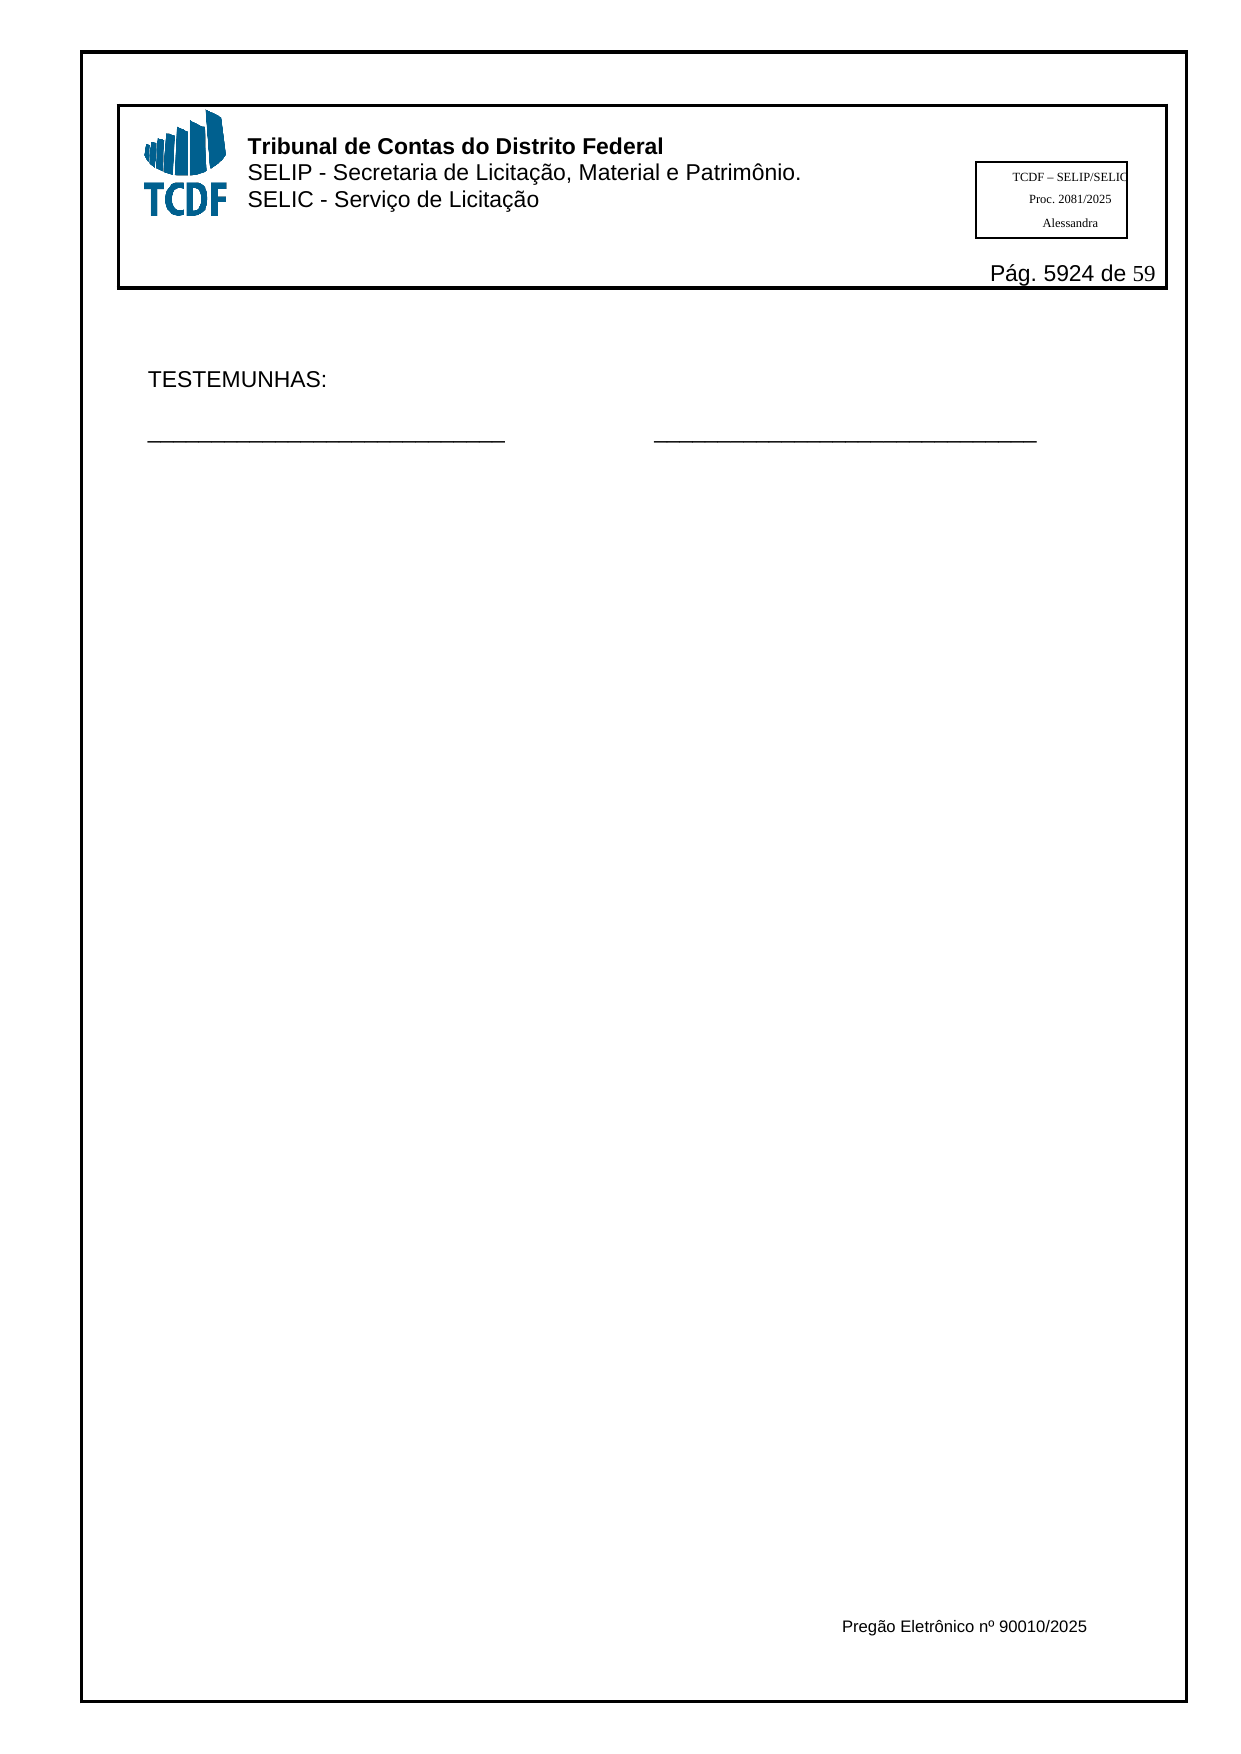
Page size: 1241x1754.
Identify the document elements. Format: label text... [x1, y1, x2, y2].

text ____________________________ ______________________________ [148, 417, 1152, 444]
picture [129, 107, 241, 218]
text TESTEMUNHAS: [148, 366, 1096, 392]
